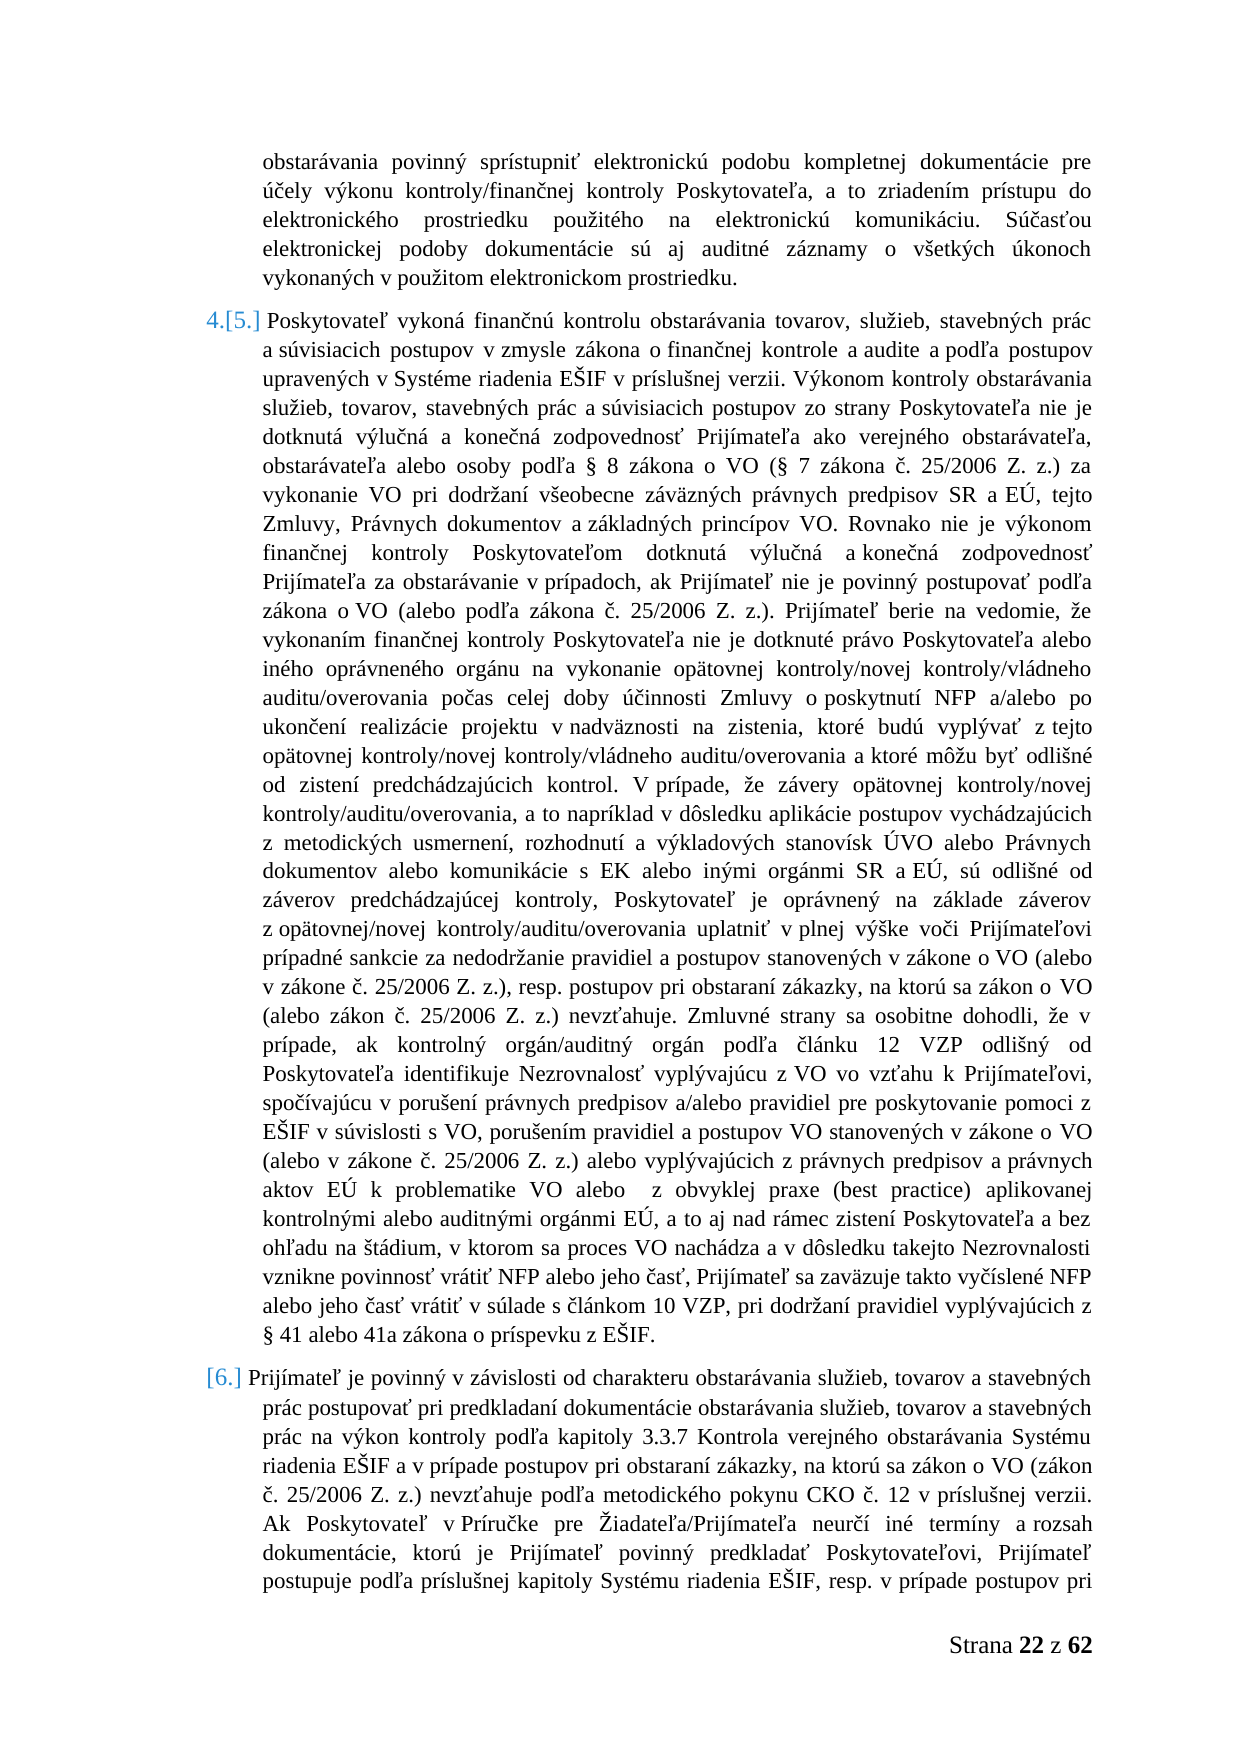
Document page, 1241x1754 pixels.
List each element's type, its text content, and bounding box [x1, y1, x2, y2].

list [206, 148, 1092, 290]
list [206, 1362, 1092, 1594]
list Poskytovateľ vykoná finančnú kontrolu obstarávania tovarov, služieb, stavebných prác a súvisiacich postupov v zmysle zákona o finančnej kontrole a audite a podľa postupov upravených v Systéme riadenia EŠIF v príslušnej verzii. Výkonom kontroly obstarávania služieb, tovarov, stavebných prác a súvisiacich postupov zo strany Poskytovateľa nie je dotknutá výlučná a konečná zodpovednosť Prijímateľa ako verejného obstarávateľa, obstarávateľa alebo osoby podľa § 8 zákona o VO (§ 7 zákona č. 25/2006 Z. z.) za vykonanie VO pri dodržaní všeobecne záväzných právnych predpisov SR a EÚ, tejto Zmluvy, Právnych dokumentov a základných princípov VO. Rovnako nie je výkonom finančnej kontroly Poskytovateľom dotknutá výlučná a konečná zodpovednosť Prijímateľa za obstarávanie v prípadoch, ak Prijímateľ nie je povinný postupovať podľa zákona o VO (alebo podľa zákona č. 25/2006 Z. z.). Prijímateľ berie na vedomie, že vykonaním finančnej kontroly Poskytovateľa nie je dotknuté právo Poskytovateľa alebo iného oprávneného orgánu na vykonanie opätovnej kontroly/novej kontroly/vládneho auditu/overovania počas celej doby účinnosti Zmluvy o poskytnutí NFP a/alebo po ukončení realizácie projektu v nadväznosti na zistenia, ktoré budú vyplývať z tejto opätovnej kontroly/novej kontroly/vládneho auditu/overovania a ktoré môžu byť odlišné od zistení predchádzajúcich kontrol. V prípade, že závery opätovnej kontroly/novej kontroly/auditu/overovania, a to napríklad v dôsledku aplikácie postupov vychádzajúcich z metodických usmernení, rozhodnutí a výkladových stanovísk ÚVO alebo Právnych dokumentov alebo komunikácie s EK alebo inými orgánmi SR a EÚ, sú odlišné od záverov predchádzajúcej kontroly, Poskytovateľ je oprávnený na základe záverov z opätovnej/novej kontroly/auditu/overovania uplatniť v plnej výške voči Prijímateľovi prípadné sankcie za nedodržanie pravidiel a postupov stanovených v zákone o VO (alebo v zákone č. 25/2006 Z. z.), resp. postupov pri obstaraní zákazky, na ktorú sa zákon o VO (alebo zákon č. 25/2006 Z. z.) nevzťahuje. Zmluvné strany sa osobitne dohodli, že v prípade, ak kontrolný orgán/auditný orgán podľa článku 12 VZP odlišný od Poskytovateľa identifikuje Nezrovnalosť vyplývajúcu z VO vo vzťahu k Prijímateľovi, spočívajúcu v porušení právnych predpisov a/alebo pravidiel pre poskytovanie pomoci z EŠIF v súvislosti s VO, porušením pravidiel a postupov VO stanovených v zákone o VO (alebo v zákone č. 25/2006 Z. z.) alebo vyplývajúcich z právnych predpisov a právnych aktov EÚ k problematike VO alebo z obvyklej praxe (best practice) aplikovanej kontrolnými alebo auditnými orgánmi EÚ, a to aj nad rámec zistení Poskytovateľa a bez ohľadu na štádium, v ktorom sa proces VO nachádza a v dôsledku takejto Nezrovnalosti vznikne povinnosť vrátiť NFP alebo jeho časť, Prijímateľ sa zaväzuje takto vyčíslené NFP alebo jeho časť vrátiť v súlade s článkom 10 VZP, pri dodržaní pravidiel vyplývajúcich z § 41 alebo 41a zákona o príspevku z EŠIF. [206, 305, 1092, 1347]
